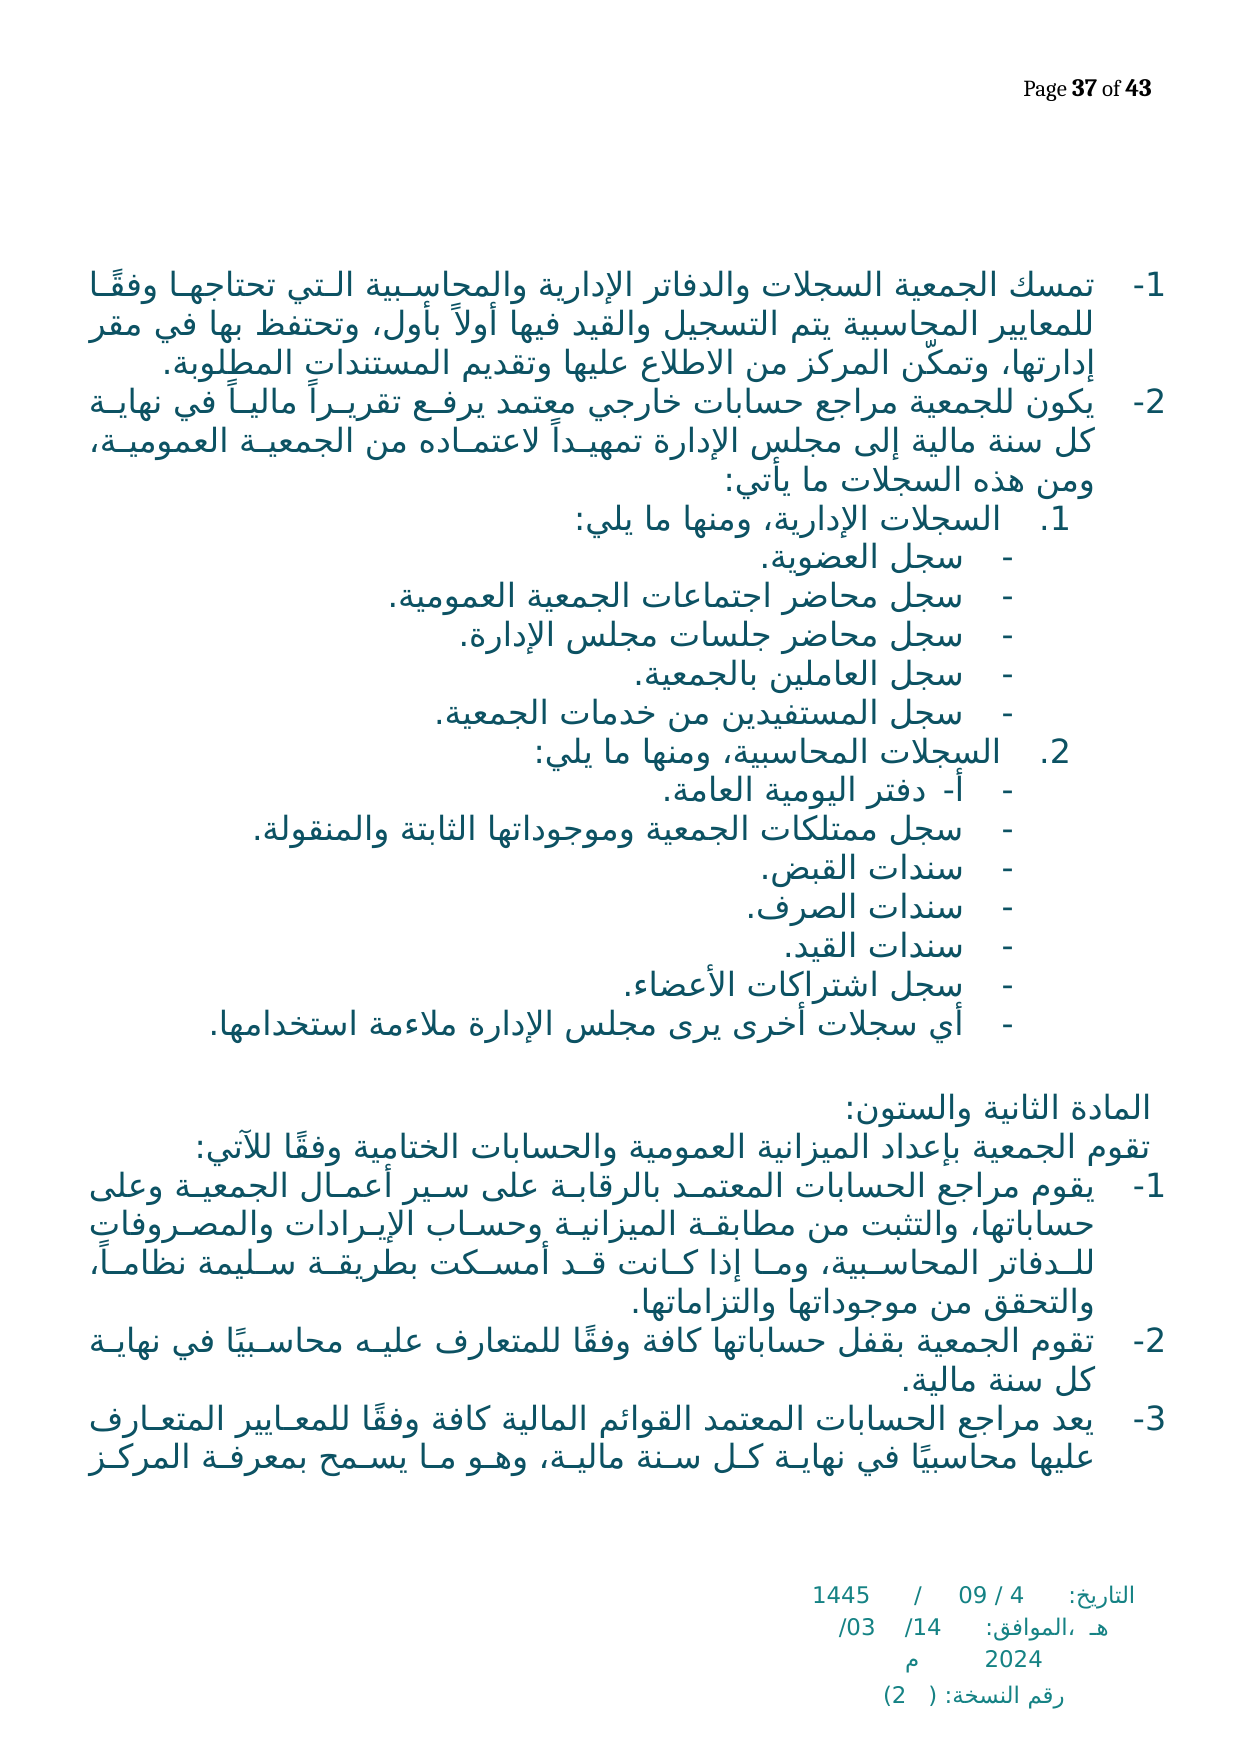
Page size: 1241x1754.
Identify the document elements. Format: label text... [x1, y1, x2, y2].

list ‌سجل العاملين بالجمعية. [89, 654, 1002, 693]
list ‌سجل اشتراكات الأعضاء. [89, 965, 1002, 1004]
list تمسك الجمعية السجلات والدفاتر الإدارية والمحاسبية التي تحتاجها وفقًا للمعايير المحاسبية يتم التسجيل والقيد فيها أولاً بأول، وتحتفظ بها في مقر إدارتها، وتمكّن المركز من الاطلاع عليها وتقديم المستندات المطلوبة. [89, 266, 1133, 382]
list سجل ممتلكات الجمعية وموجوداتها الثابتة والمنقولة. [89, 810, 1002, 849]
list ‌أ- دفتر اليومية العامة. [89, 771, 1002, 810]
list ‌سندات القيد. [89, 926, 1002, 965]
list ‌سجل محاضر جلسات مجلس الإدارة. [89, 616, 1002, 654]
list سندات الصرف. [89, 887, 1002, 926]
list ‌أي سجلات أخرى يرى مجلس الإدارة ملاءمة استخدامها. [89, 1004, 1002, 1043]
text المادة الثانية والستون: [89, 1088, 1152, 1127]
list تقوم الجمعية بقفل حساباتها كافة وفقًا للمتعارف عليه محاسبيًا في نهاية كل سنة مالية. [89, 1321, 1133, 1399]
list السجلات الإدارية، ومنها ما يلي: [89, 499, 1039, 538]
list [89, 1399, 1133, 1477]
text تقوم الجمعية بإعداد الميزانية العمومية والحسابات الختامية وفقًا للآتي: [89, 1127, 1152, 1166]
list يقوم مراجع الحسابات المعتمد بالرقابة على سير أعمال الجمعية وعلى حساباتها، والتثبت من مطابقة الميزانية وحساب الإيرادات والمصروفات للدفاتر المحاسبية، وما إذا كانت قد أمسكت بطريقة سليمة نظاماً، والتحقق من موجوداتها والتزاماتها. [89, 1166, 1133, 1321]
list يكون للجمعية مراجع حسابات خارجي معتمد يرفع تقريراً مالياً في نهاية كل سنة مالية إلى مجلس الإدارة تمهيداً لاعتماده من الجمعية العمومية، ومن هذه السجلات ما يأتي: [89, 382, 1133, 499]
list سندات القبض. [89, 849, 1002, 887]
list السجلات المحاسبية، ومنها ما يلي: [89, 732, 1039, 771]
list ‌سجل محاضر اجتماعات الجمعية العمومية. [89, 577, 1002, 616]
list ‌سجل المستفيدين من خدمات الجمعية. [89, 693, 1002, 732]
list سجل العضوية. [89, 538, 1002, 577]
